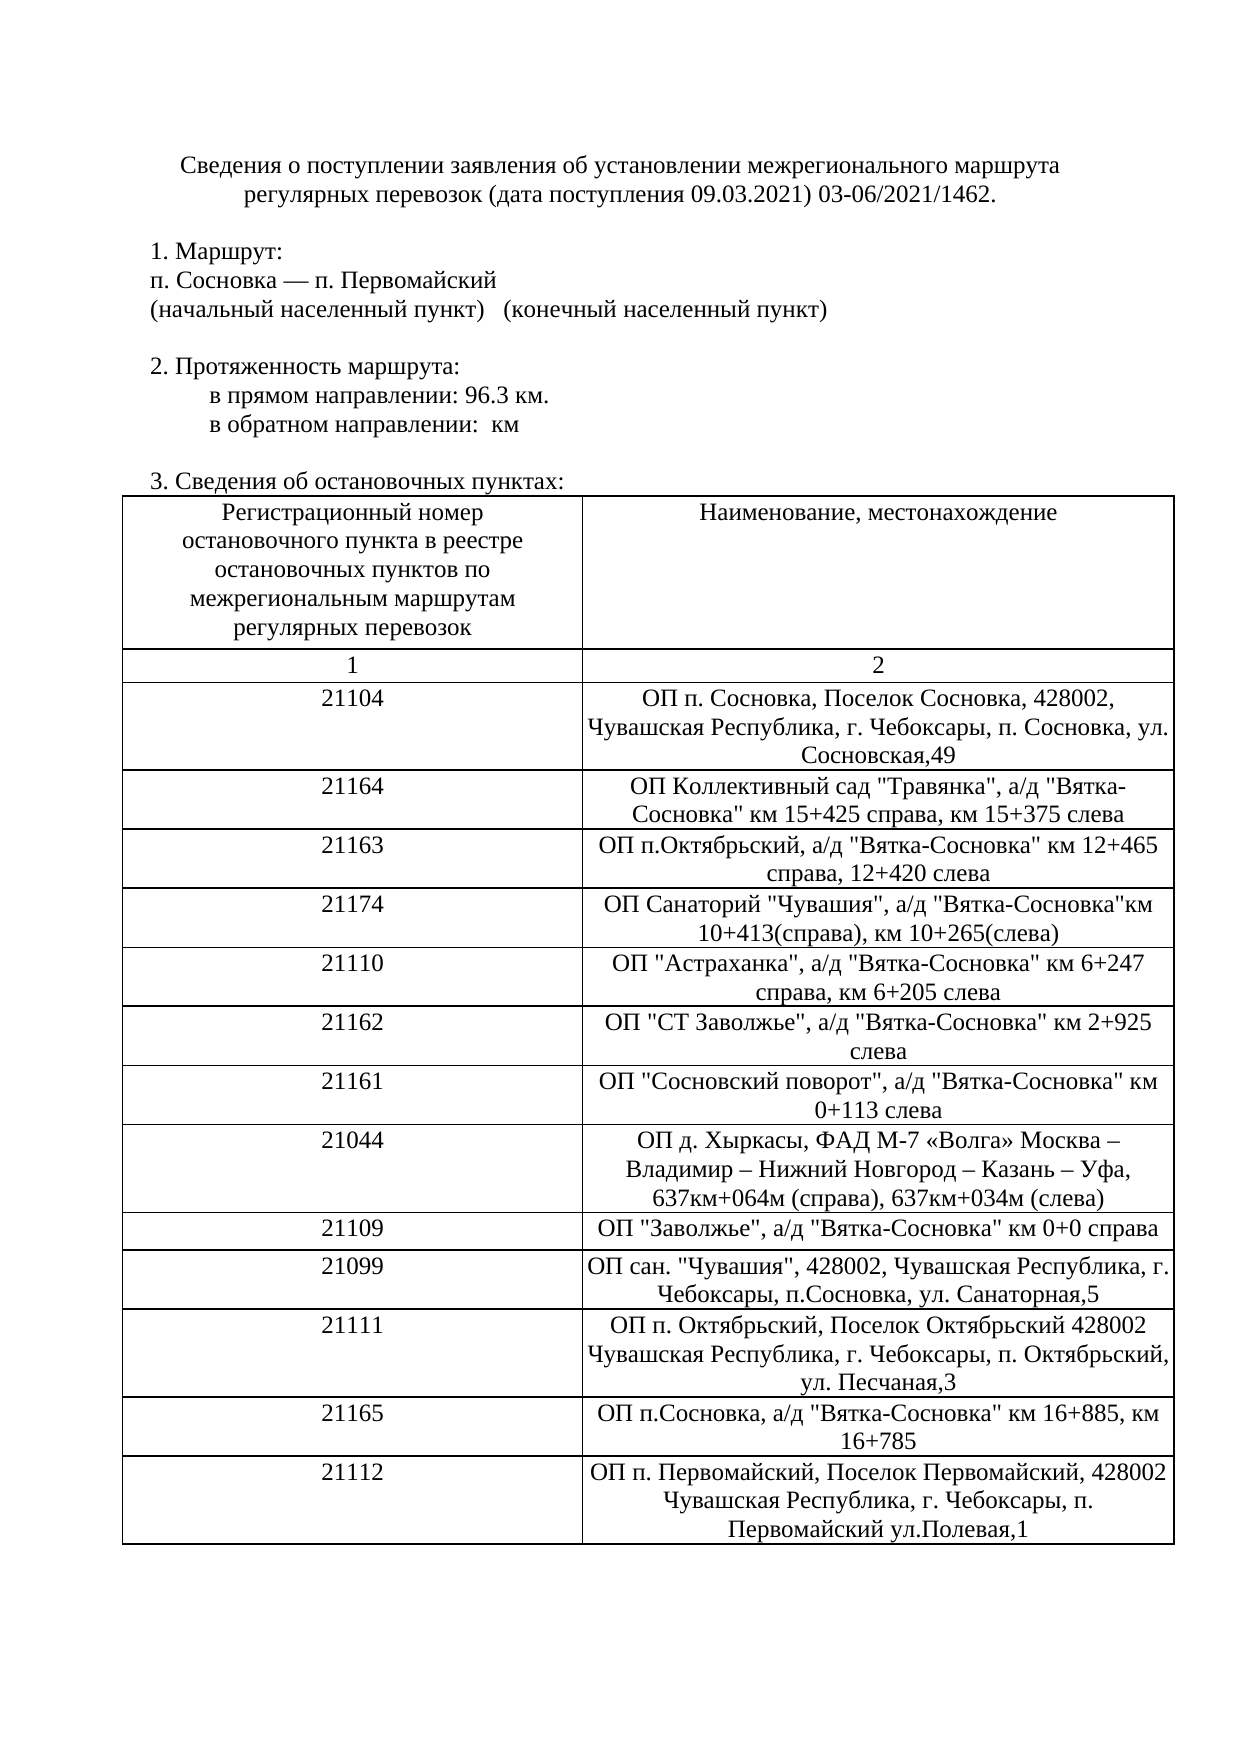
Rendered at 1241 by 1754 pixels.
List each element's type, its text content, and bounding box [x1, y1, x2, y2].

table_header Регистрационный номер остановочного пункта в реестре остановочных пунктов по межрегиональным маршрутам регулярных перевозок [123, 497, 582, 648]
table_cell ОП сан. "Чувашия", 428002, Чувашская Республика, г. Чебоксары, п.Сосновка, ул. Санаторная,5 [583, 1251, 1173, 1308]
table_cell ОП "Заволжье", а/д "Вятка-Сосновка" км 0+0 справа [583, 1213, 1173, 1249]
table_cell ОП п.Сосновка, а/д "Вятка-Сосновка" км 16+885, км 16+785 [583, 1398, 1173, 1455]
table_cell ОП п. Октябрьский, Поселок Октябрьский 428002 Чувашская Республика, г. Чебоксары, п. Октябрьский, ул. Песчаная,3 [583, 1310, 1173, 1396]
table_cell 2 [583, 650, 1173, 681]
text 3. Сведения об остановочных пунктах: [150, 466, 1090, 495]
table_cell ОП "СТ Заволжье", а/д "Вятка-Сосновка" км 2+925 слева [583, 1007, 1173, 1064]
table_cell 1 [123, 650, 582, 681]
table_header Наименование, местонахождение [583, 497, 1173, 648]
table_cell ОП п. Сосновка, Поселок Сосновка, 428002, Чувашская Республика, г. Чебоксары, п. Сосновка, ул. Сосновская,49 [583, 683, 1173, 769]
table_cell 21112 [123, 1457, 582, 1543]
text 1. Маршрут: [150, 236, 1090, 265]
table_cell ОП Санаторий "Чувашия", а/д "Вятка-Сосновка"км 10+413(справа), км 10+265(слева) [583, 889, 1173, 946]
table_cell ОП Коллективный сад "Травянка", а/д "Вятка-Сосновка" км 15+425 справа, км 15+375 слева [583, 771, 1173, 828]
table_cell 21165 [123, 1398, 582, 1455]
text 2. Протяженность маршрута: [150, 351, 1090, 380]
text в прямом направлении: 96.3 км. [150, 380, 1090, 409]
table_cell 21044 [123, 1125, 582, 1211]
table_cell 21164 [123, 771, 582, 828]
table_cell 21104 [123, 683, 582, 769]
table_cell ОП п.Октябрьский, а/д "Вятка-Сосновка" км 12+465 справа, 12+420 слева [583, 830, 1173, 887]
text п. Сосновка — п. Первомайский [150, 265, 1090, 294]
table_cell 21174 [123, 889, 582, 946]
table_cell 21162 [123, 1007, 582, 1064]
table_cell 21099 [123, 1251, 582, 1308]
table_cell ОП "Астраханка", а/д "Вятка-Сосновка" км 6+247 справа, км 6+205 слева [583, 948, 1173, 1005]
table_cell ОП "Сосновский поворот", а/д "Вятка-Сосновка" км 0+113 слева [583, 1066, 1173, 1123]
table_cell 21111 [123, 1310, 582, 1396]
table_cell ОП п. Первомайский, Поселок Первомайский, 428002 Чувашская Республика, г. Чебоксары, п. Первомайский ул.Полевая,1 [583, 1457, 1173, 1543]
table_cell 21161 [123, 1066, 582, 1123]
text в обратном направлении: км [150, 409, 1090, 437]
table_cell ОП д. Хыркасы, ФАД М-7 «Волга» Москва – Владимир – Нижний Новгород – Казань – Уфа, 637км+064м (справа), 637км+034м (слева) [583, 1125, 1173, 1211]
table_cell 21109 [123, 1213, 582, 1249]
text Сведения о поступлении заявления об установлении межрегионального маршрута регулярных перевозок (дата поступления 09.03.2021) 03-06/2021/1462. [150, 150, 1090, 207]
table_cell 21110 [123, 948, 582, 1005]
text (начальный населенный пункт) (конечный населенный пункт) [150, 294, 1090, 322]
table_cell 21163 [123, 830, 582, 887]
